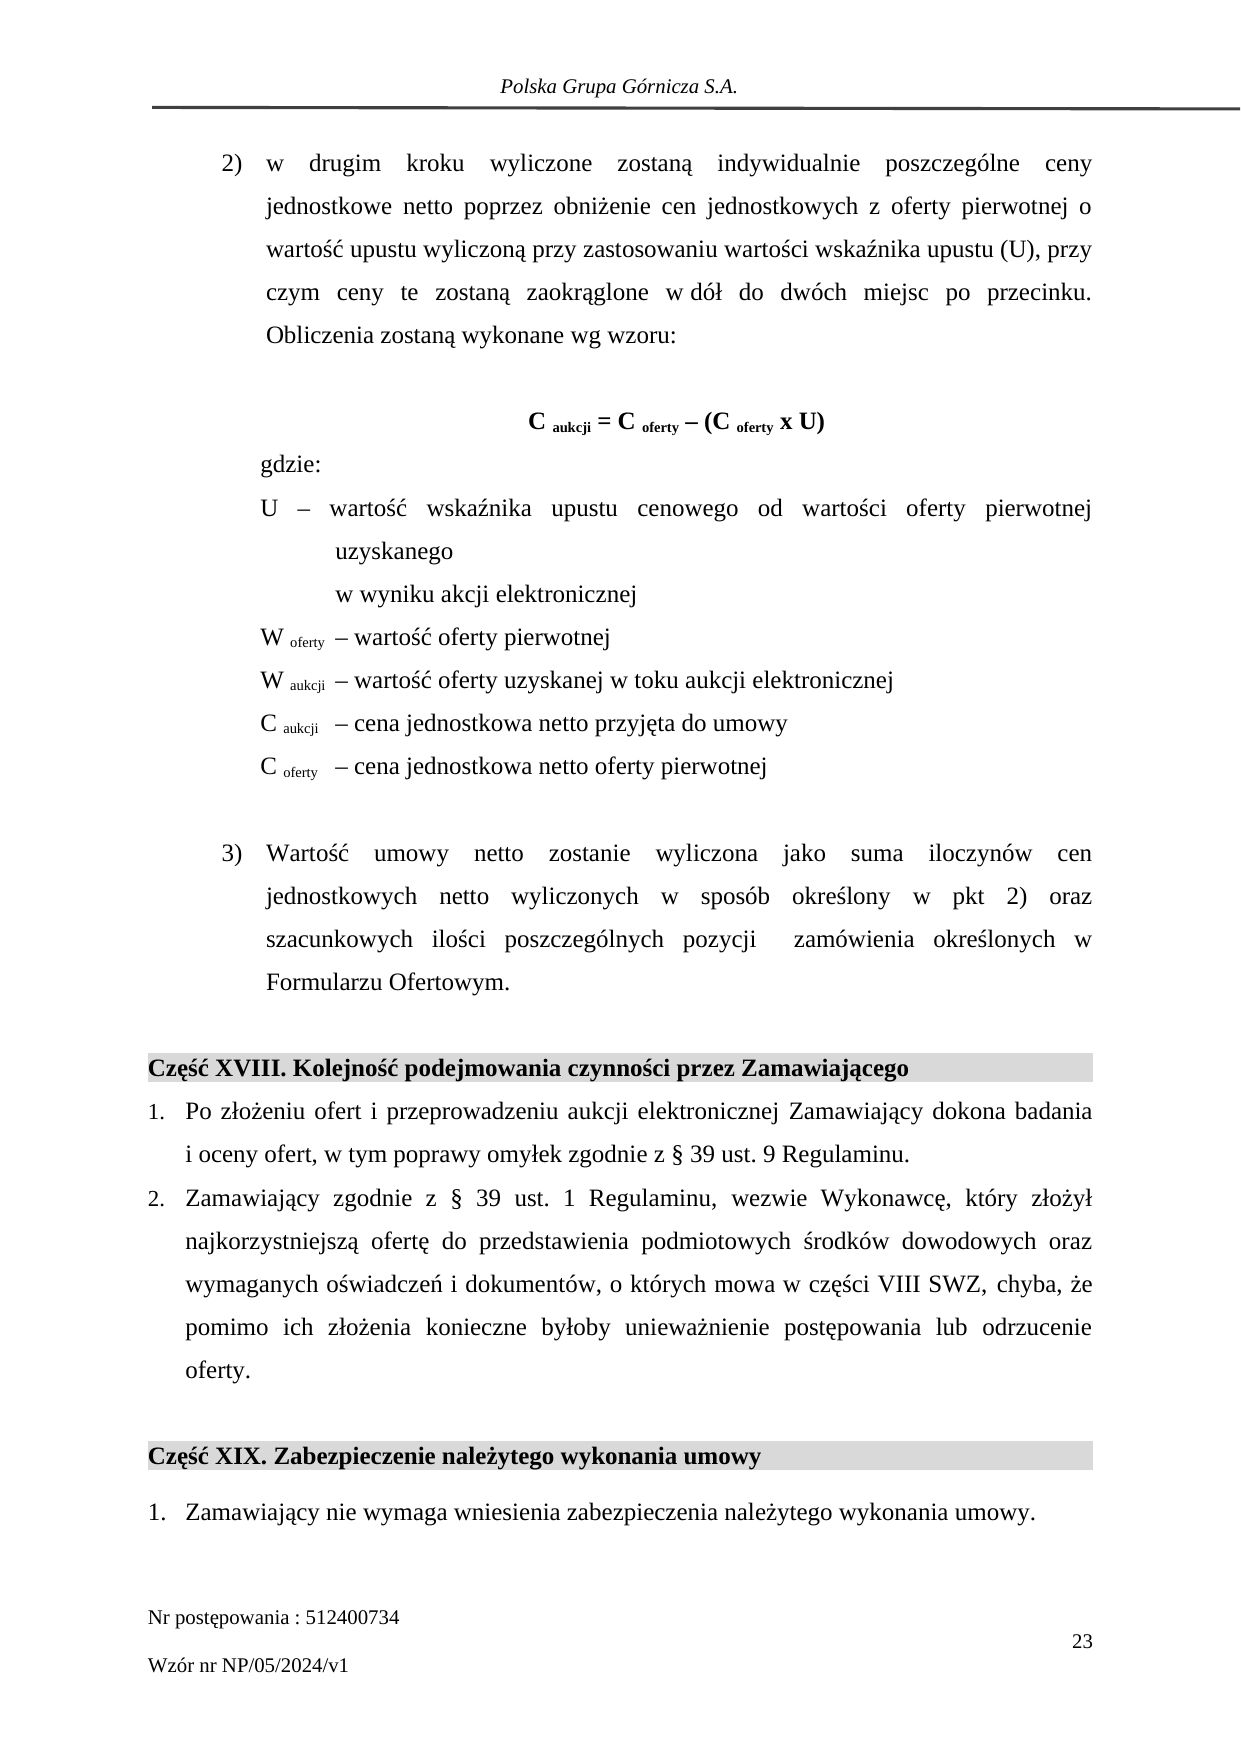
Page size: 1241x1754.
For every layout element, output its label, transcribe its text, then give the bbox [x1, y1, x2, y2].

text C aukcji = C oferty – (C oferty x U) [260, 406, 1093, 435]
list Zamawiający zgodnie z § 39 ust. 1 Regulaminu, wezwie Wykonawcę, który złożył najkorzystniejszą ofertę do przedstawienia podmiotowych środków dowodowych oraz wymaganych oświadczeń i dokumentów, o których mowa w części VIII SWZ, chyba, że pomimo ich złożenia konieczne byłoby unieważnienie postępowania lub odrzucenie oferty. [148, 1183, 1093, 1384]
subtitle Część XIX. Zabezpieczenie należytego wykonania umowy [148, 1441, 1093, 1470]
list Wartość umowy netto zostanie wyliczona jako suma iloczynów cen jednostkowych netto wyliczonych w sposób określony w pkt 2) oraz szacunkowych ilości poszczególnych pozycji zamówienia określonych w Formularzu Ofertowym. [221, 838, 1093, 996]
text gdzie: [260, 449, 1093, 478]
text W aukcji – wartość oferty uzyskanej w toku aukcji elektronicznej [260, 665, 1093, 694]
text U – wartość wskaźnika upustu cenowego od wartości oferty pierwotnej uzyskanego w wyniku akcji elektronicznej [260, 493, 1093, 608]
list Po złożeniu ofert i przeprowadzeniu aukcji elektronicznej Zamawiający dokona badania i oceny ofert, w tym poprawy omyłek zgodnie z § 39 ust. 9 Regulaminu. [148, 1096, 1093, 1168]
list Zamawiający nie wymaga wniesienia zabezpieczenia należytego wykonania umowy. [148, 1497, 1093, 1526]
text C aukcji – cena jednostkowa netto przyjęta do umowy [260, 708, 1093, 737]
text W oferty – wartość oferty pierwotnej [260, 622, 1093, 651]
list w drugim kroku wyliczone zostaną indywidualnie poszczególne ceny jednostkowe netto poprzez obniżenie cen jednostkowych z oferty pierwotnej o wartość upustu wyliczoną przy zastosowaniu wartości wskaźnika upustu (U), przy czym ceny te zostaną zaokrąglone w dół do dwóch miejsc po przecinku. Obliczenia zostaną wykonane wg wzoru: [221, 148, 1093, 349]
text C oferty – cena jednostkowa netto oferty pierwotnej [260, 751, 1093, 780]
subtitle Część XVIII. Kolejność podejmowania czynności przez Zamawiającego [148, 1053, 1093, 1082]
